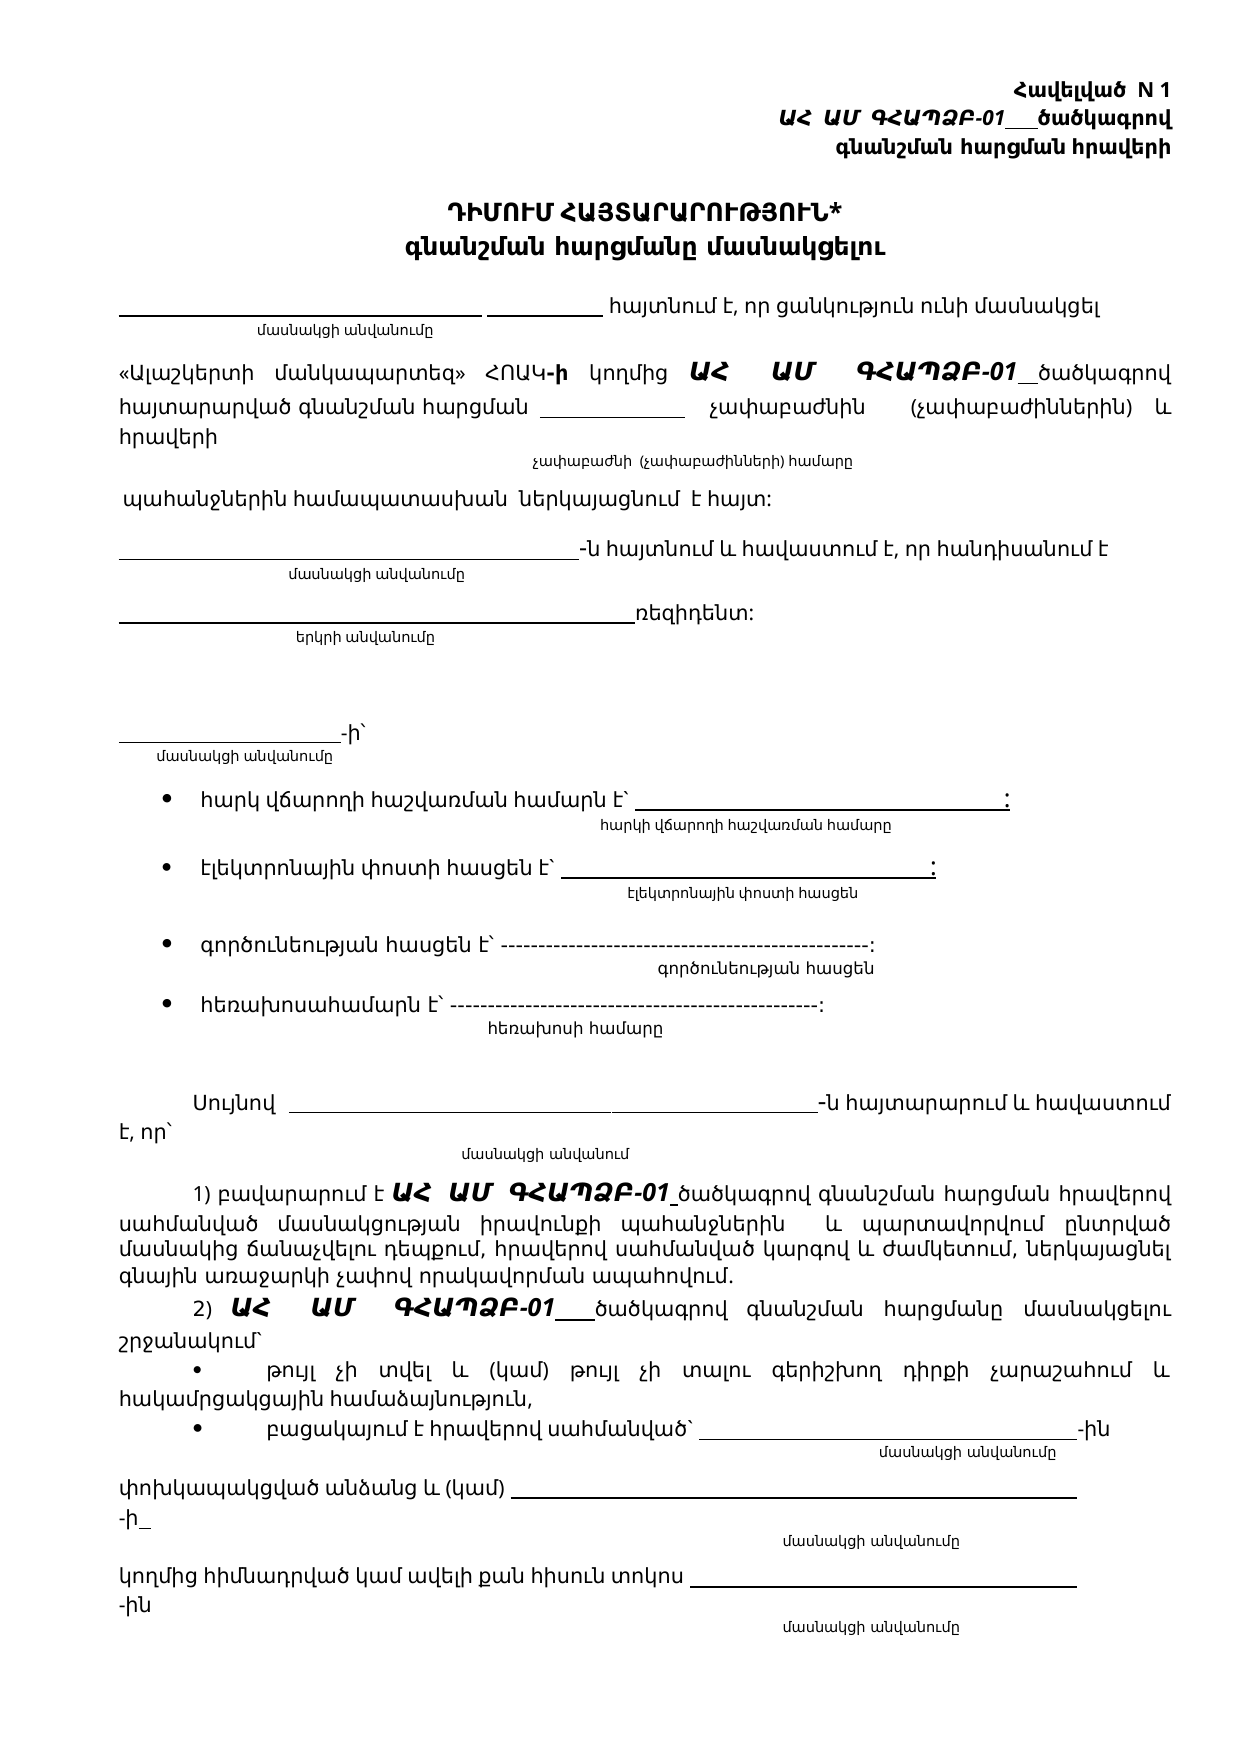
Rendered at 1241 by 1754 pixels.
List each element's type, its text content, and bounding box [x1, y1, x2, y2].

text մասնակցի անվանումը [118, 746, 1171, 780]
text «Ալաշկերտի մանկապարտեզ» ՀՈԱԿ-ի կողմից ԱՀ ԱՄ ԳՀԱՊՁԲ-01 ծածկագրով հայտարարված գնանշման հարցման չափաբաժնին (չափաբաժիններին) և հրավերի [118, 354, 1171, 450]
text ռեզիդենտ: [118, 598, 1171, 626]
text գործունեության հասցեն [118, 959, 1171, 978]
text պահանջներին համապատասխան ներկայացնում է հայտ: [118, 484, 1171, 513]
text մասնակցի անվանումը [118, 1532, 1171, 1562]
text Հավելված N 1 [118, 75, 1171, 103]
text գնանշման հարցման հրավերի [118, 132, 1171, 160]
text ԱՀ ԱՄ ԳՀԱՊՁԲ-01 ծածկագրով [118, 103, 1171, 132]
text հարկի վճարողի հաշվառման համարը [266, 814, 1171, 848]
text կողմից հիմնադրված կամ ավելի քան հիսուն տոկոս -ին [118, 1562, 1171, 1618]
text ԴԻՄՈՒՄ ՀԱՅՏԱՐԱՐՈՒԹՅՈՒՆ* [118, 194, 1171, 228]
text մասնակցի անվանում [118, 1146, 1171, 1175]
text չափաբաժնի (չափաբաժինների) համարը [118, 450, 1171, 484]
text մասնակցի անվանումը [118, 320, 1171, 354]
text մասնակցի անվանումը [118, 564, 1171, 598]
list հարկ վճարողի հաշվառման համարն է` : [163, 780, 1171, 814]
text -ի՝ [118, 718, 1171, 746]
text մասնակցի անվանումը [118, 1443, 1171, 1473]
text հայտնում է, որ ցանկություն ունի մասնակցել [118, 291, 1171, 320]
text 1) բավարարում է ԱՀ ԱՄ ԳՀԱՊՁԲ-01 ծածկագրով գնանշման հարցման հրավերով սահմանված մասնակցության իրավունքի պահանջներին և պարտավորվում ընտրված մասնակից ճանաչվելու դեպքում, հրավերով սահմանված կարգով և ժամկետում, ներկայացնել գնային առաջարկի չափով որակավորման ապահովում. [118, 1175, 1171, 1290]
list էլեկտրոնային փոստի հասցեն է` : [163, 848, 1171, 882]
list բացակայում է հրավերով սահմանված` -ին [118, 1412, 1171, 1443]
text երկրի անվանումը [118, 626, 1171, 661]
text հեռախոսի համարը [487, 1019, 1171, 1038]
list թույլ չի տվել և (կամ) թույլ չի տալու գերիշխող դիրքի չարաշահում և հակամրցակցային համաձայնություն, [118, 1355, 1171, 1412]
text էլեկտրոնային փոստի հասցեն [118, 882, 1171, 916]
list գործունեության հասցեն է՝ -------------------------------------------------: [163, 931, 1171, 959]
text Սույնով -ն հայտարարում և հավաստում է, որ՝ [118, 1087, 1171, 1146]
text փոխկապակցված անձանց և (կամ) -ի [118, 1473, 1171, 1532]
subtitle գնանշման հարցմանը մասնակցելու [118, 228, 1171, 262]
text 2) ԱՀ ԱՄ ԳՀԱՊՁԲ-01 ծածկագրով գնանշման հարցմանը մասնակցելու շրջանակում` [118, 1290, 1171, 1355]
text մասնակցի անվանումը [118, 1618, 1171, 1648]
list հեռախոսահամարն է՝ -------------------------------------------------: [163, 991, 1171, 1019]
text -ն հայտնում և հավաստում է, որ հանդիսանում է [118, 530, 1171, 564]
